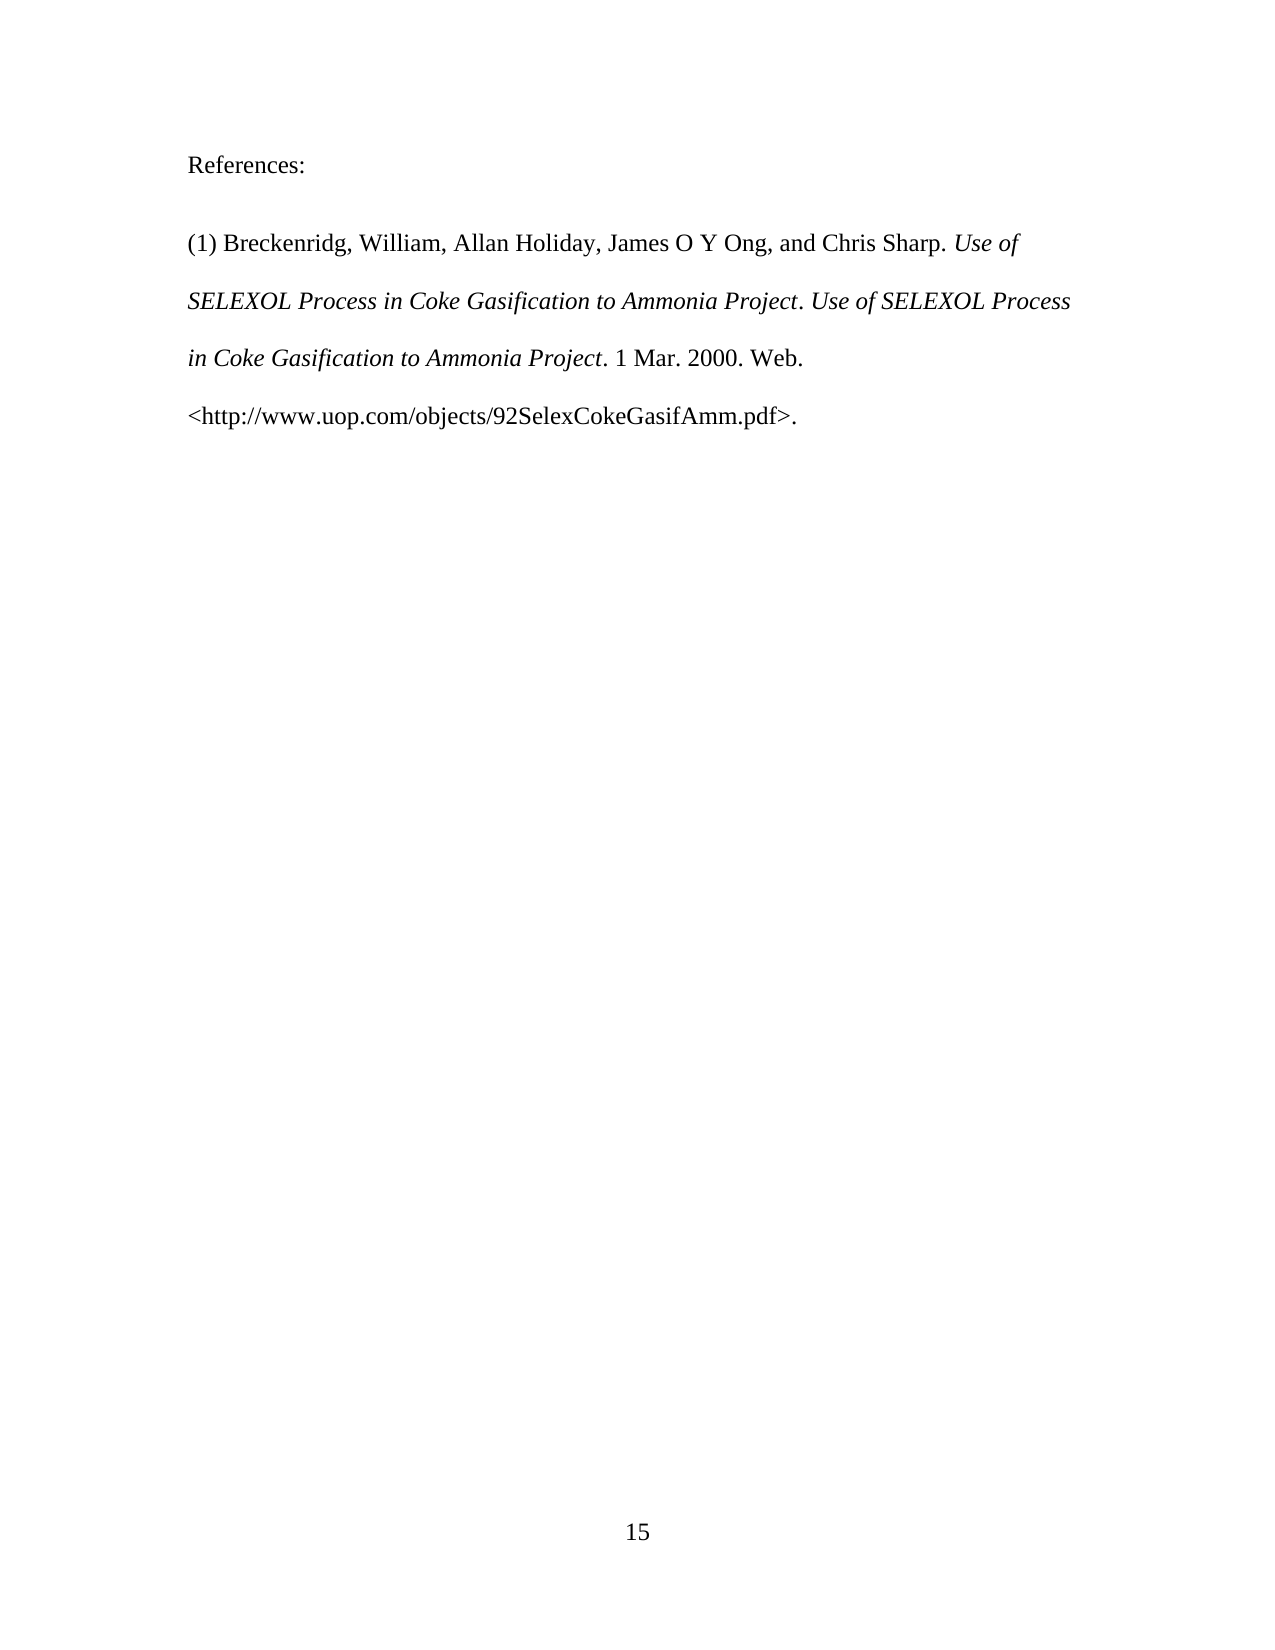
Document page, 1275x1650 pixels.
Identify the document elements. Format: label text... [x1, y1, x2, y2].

text References: [187, 150, 1087, 179]
text (1) Breckenridg, William, Allan Holiday, James O Y Ong, and Chris Sharp. Use of SELEXOL Process in Coke Gasification to Ammonia Project. Use of SELEXOL Process in Coke Gasification to Ammonia Project. 1 Mar. 2000. Web. <http://www.uop.com/objects/92SelexCokeGasifAmm.pdf>. [187, 228, 1087, 429]
